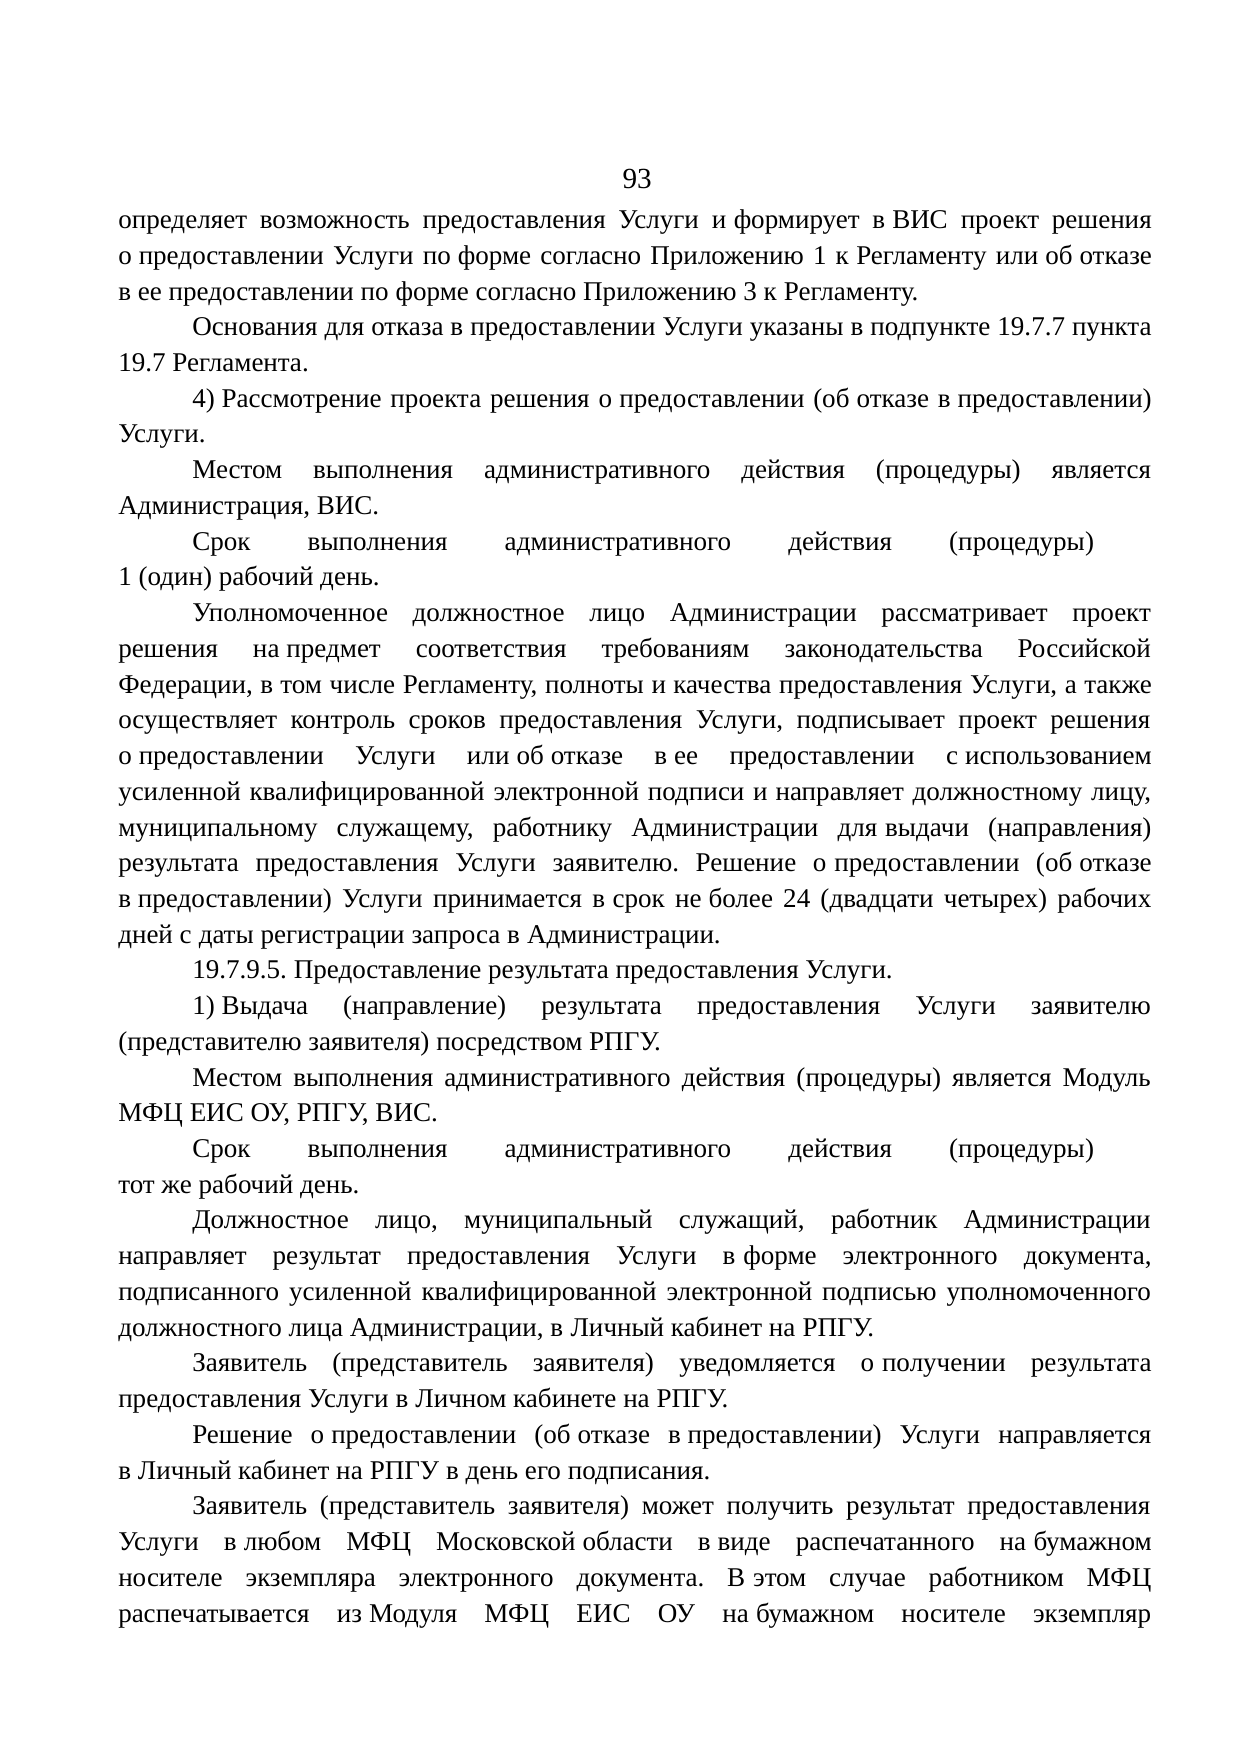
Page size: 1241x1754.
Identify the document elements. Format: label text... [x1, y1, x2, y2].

text 4) Рассмотрение проекта решения о предоставлении (об отказе в предоставлении) Услуги. [118, 382, 1152, 449]
text Срок выполнения административного действия (процедуры) 1 (один) рабочий день. [118, 525, 1152, 592]
text Уполномоченное должностное лицо Администрации рассматривает проект решения на предмет соответствия требованиям законодательства Российской Федерации, в том числе Регламенту, полноты и качества предоставления Услуги, а также осуществляет контроль сроков предоставления Услуги, подписывает проект решения о предоставлении Услуги или об отказе в ее предоставлении с использованием усиленной квалифицированной электронной подписи и направляет должностному лицу, муниципальному служащему, работнику Администрации для выдачи (направления) результата предоставления Услуги заявителю. Решение о предоставлении (об отказе в предоставлении) Услуги принимается в срок не более 24 (двадцати четырех) рабочих дней с даты регистрации запроса в Администрации. [118, 596, 1152, 949]
text Решение о предоставлении (об отказе в предоставлении) Услуги направляется в Личный кабинет на РПГУ в день его подписания. [118, 1418, 1152, 1485]
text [118, 203, 1152, 306]
text Заявитель (представитель заявителя) уведомляется о получении результата предоставления Услуги в Личном кабинете на РПГУ. [118, 1347, 1152, 1413]
text Срок выполнения административного действия (процедуры) тот же рабочий день. [118, 1132, 1152, 1199]
text Основания для отказа в предоставлении Услуги указаны в подпункте 19.7.7 пункта 19.7 Регламента. [118, 310, 1152, 377]
text 19.7.9.5. Предоставление результата предоставления Услуги. [118, 953, 1152, 985]
text Местом выполнения административного действия (процедуры) является Модуль МФЦ ЕИС ОУ, РПГУ, ВИС. [118, 1061, 1152, 1128]
text 1) Выдача (направление) результата предоставления Услуги заявителю (представителю заявителя) посредством РПГУ. [118, 989, 1152, 1056]
text Должностное лицо, муниципальный служащий, работник Администрации направляет результат предоставления Услуги в форме электронного документа, подписанного усиленной квалифицированной электронной подписью уполномоченного должностного лица Администрации, в Личный кабинет на РПГУ. [118, 1204, 1152, 1342]
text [118, 1489, 1152, 1628]
text Местом выполнения административного действия (процедуры) является Администрация, ВИС. [118, 453, 1152, 520]
